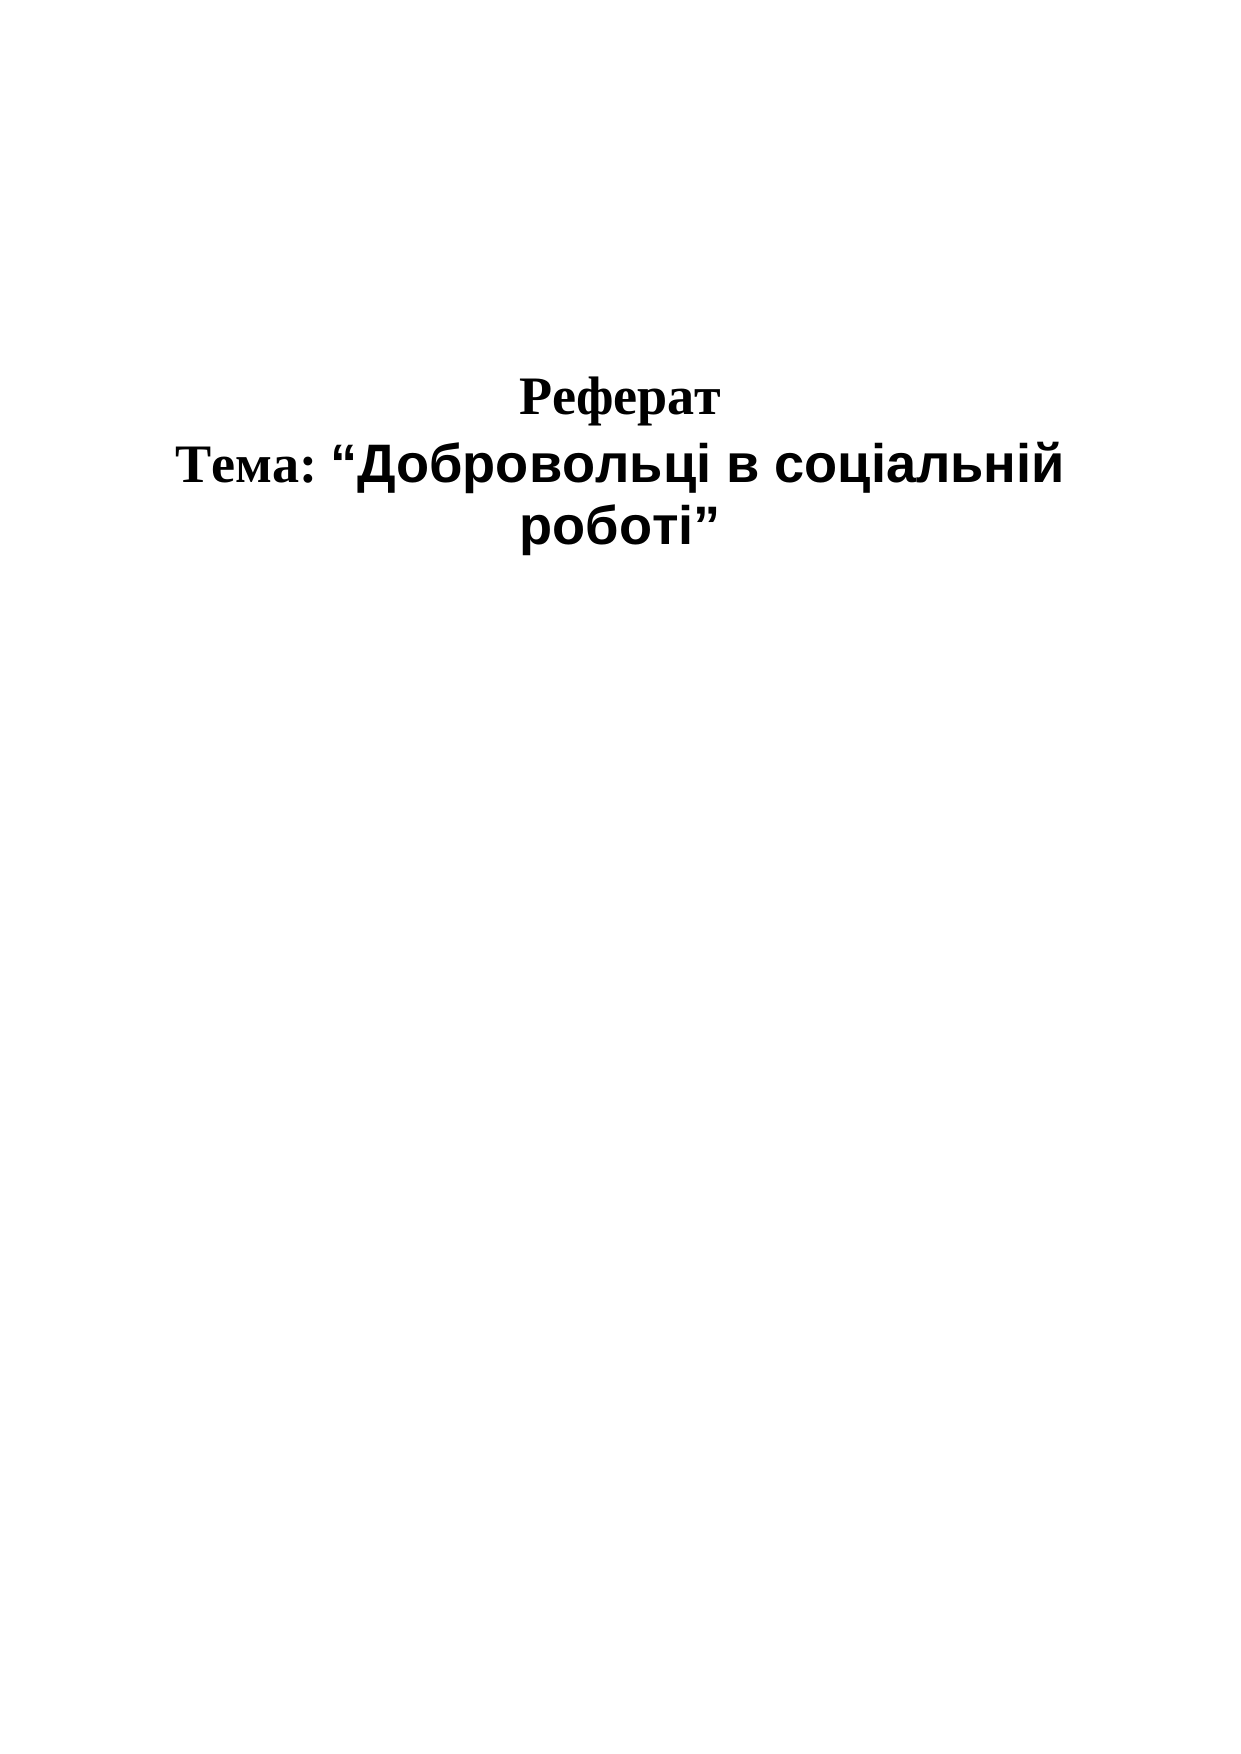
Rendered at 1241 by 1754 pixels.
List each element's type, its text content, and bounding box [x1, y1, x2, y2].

subtitle Тема: “Добровольці в соціальній роботі” [118, 431, 1122, 556]
subtitle Реферат [118, 364, 1122, 426]
